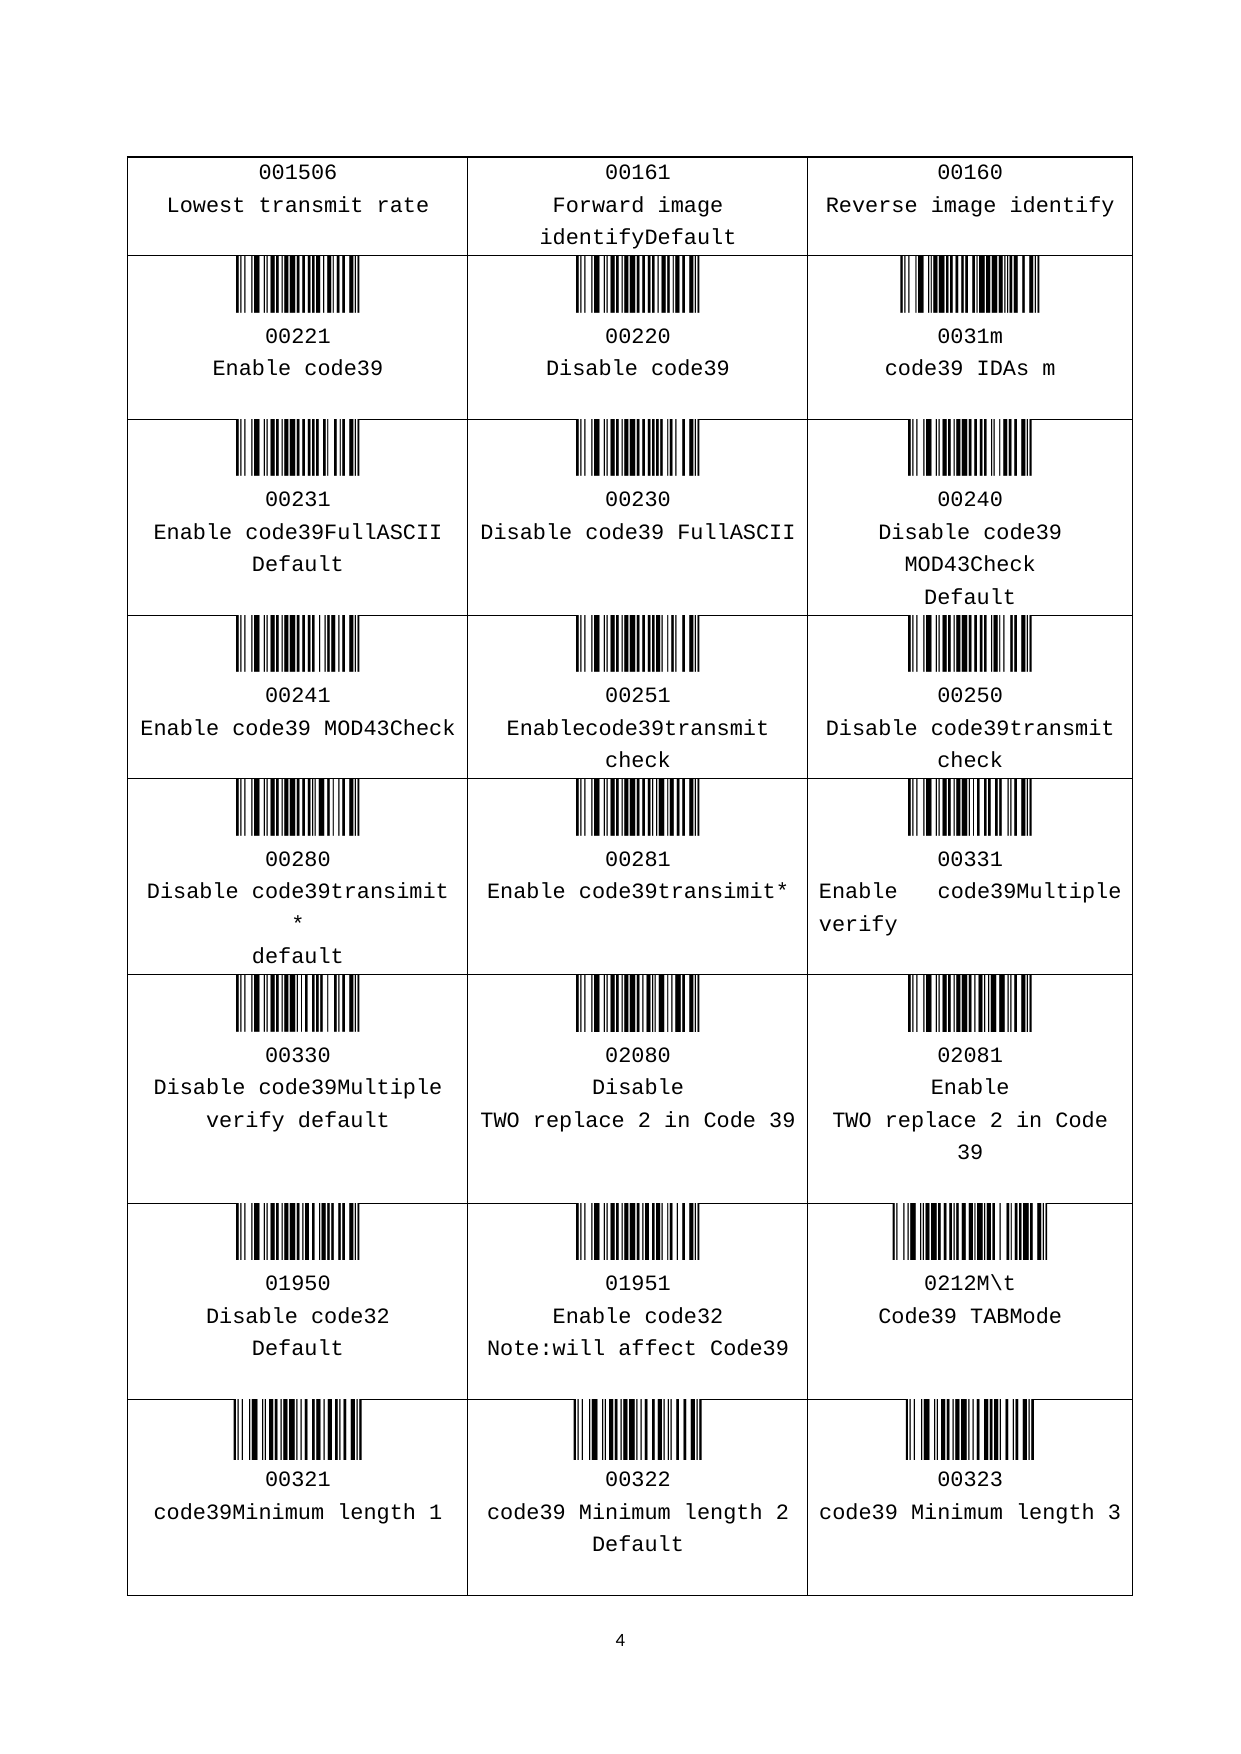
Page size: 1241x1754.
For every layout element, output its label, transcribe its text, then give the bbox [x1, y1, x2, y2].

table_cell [128, 1400, 467, 1595]
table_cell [808, 1400, 1132, 1595]
table_cell 00331 Enable code39Multiple verify [808, 779, 1132, 974]
picture [233, 1399, 362, 1460]
picture [236, 1203, 360, 1260]
table_cell 00251 Enablecode39transmit check [468, 616, 807, 778]
picture [908, 975, 1032, 1032]
table_cell 01950 Disable code32 Default [128, 1204, 467, 1399]
table_cell 00240 Disable code39 MOD43Check Default [808, 420, 1132, 614]
picture [908, 779, 1032, 836]
picture [908, 615, 1032, 672]
picture [576, 256, 700, 313]
table_cell 00230 Disable code39 FullASCII [468, 420, 807, 614]
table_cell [128, 158, 467, 255]
picture [576, 975, 700, 1032]
table_cell 00330 Disable code39Multiple verify default [128, 975, 467, 1203]
table_cell 00221 Enable code39 [128, 256, 467, 418]
picture [900, 256, 1040, 313]
picture [576, 419, 700, 476]
table_cell 00250 Disable code39transmit check [808, 616, 1132, 778]
picture [236, 615, 360, 672]
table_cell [468, 158, 807, 255]
table_cell 00281 Enable code39transimit* [468, 779, 807, 974]
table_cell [808, 158, 1132, 255]
table_cell 00231 Enable code39FullASCII Default [128, 420, 467, 614]
picture [908, 419, 1032, 476]
picture [236, 779, 360, 836]
picture [905, 1399, 1034, 1460]
table_cell 01951 Enable code32 Note:will affect Code39 [468, 1204, 807, 1399]
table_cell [468, 1400, 807, 1595]
picture [576, 615, 700, 672]
table_cell 02080 Disable TWO replace 2 in Code 39 [468, 975, 807, 1203]
picture [892, 1203, 1048, 1260]
table_cell 0031m code39 IDAs m [808, 256, 1132, 418]
table_cell 0212M\t Code39 TABMode [808, 1204, 1132, 1399]
picture [236, 419, 360, 476]
picture [236, 975, 360, 1032]
picture [576, 779, 700, 836]
table_cell 00280 Disable code39transimit * default [128, 779, 467, 974]
table_cell 00220 Disable code39 [468, 256, 807, 418]
table_cell 00241 Enable code39 MOD43Check [128, 616, 467, 778]
picture [236, 256, 360, 313]
picture [576, 1203, 700, 1260]
picture [573, 1399, 702, 1460]
table_cell 02081 Enable TWO replace 2 in Code 39 [808, 975, 1132, 1203]
